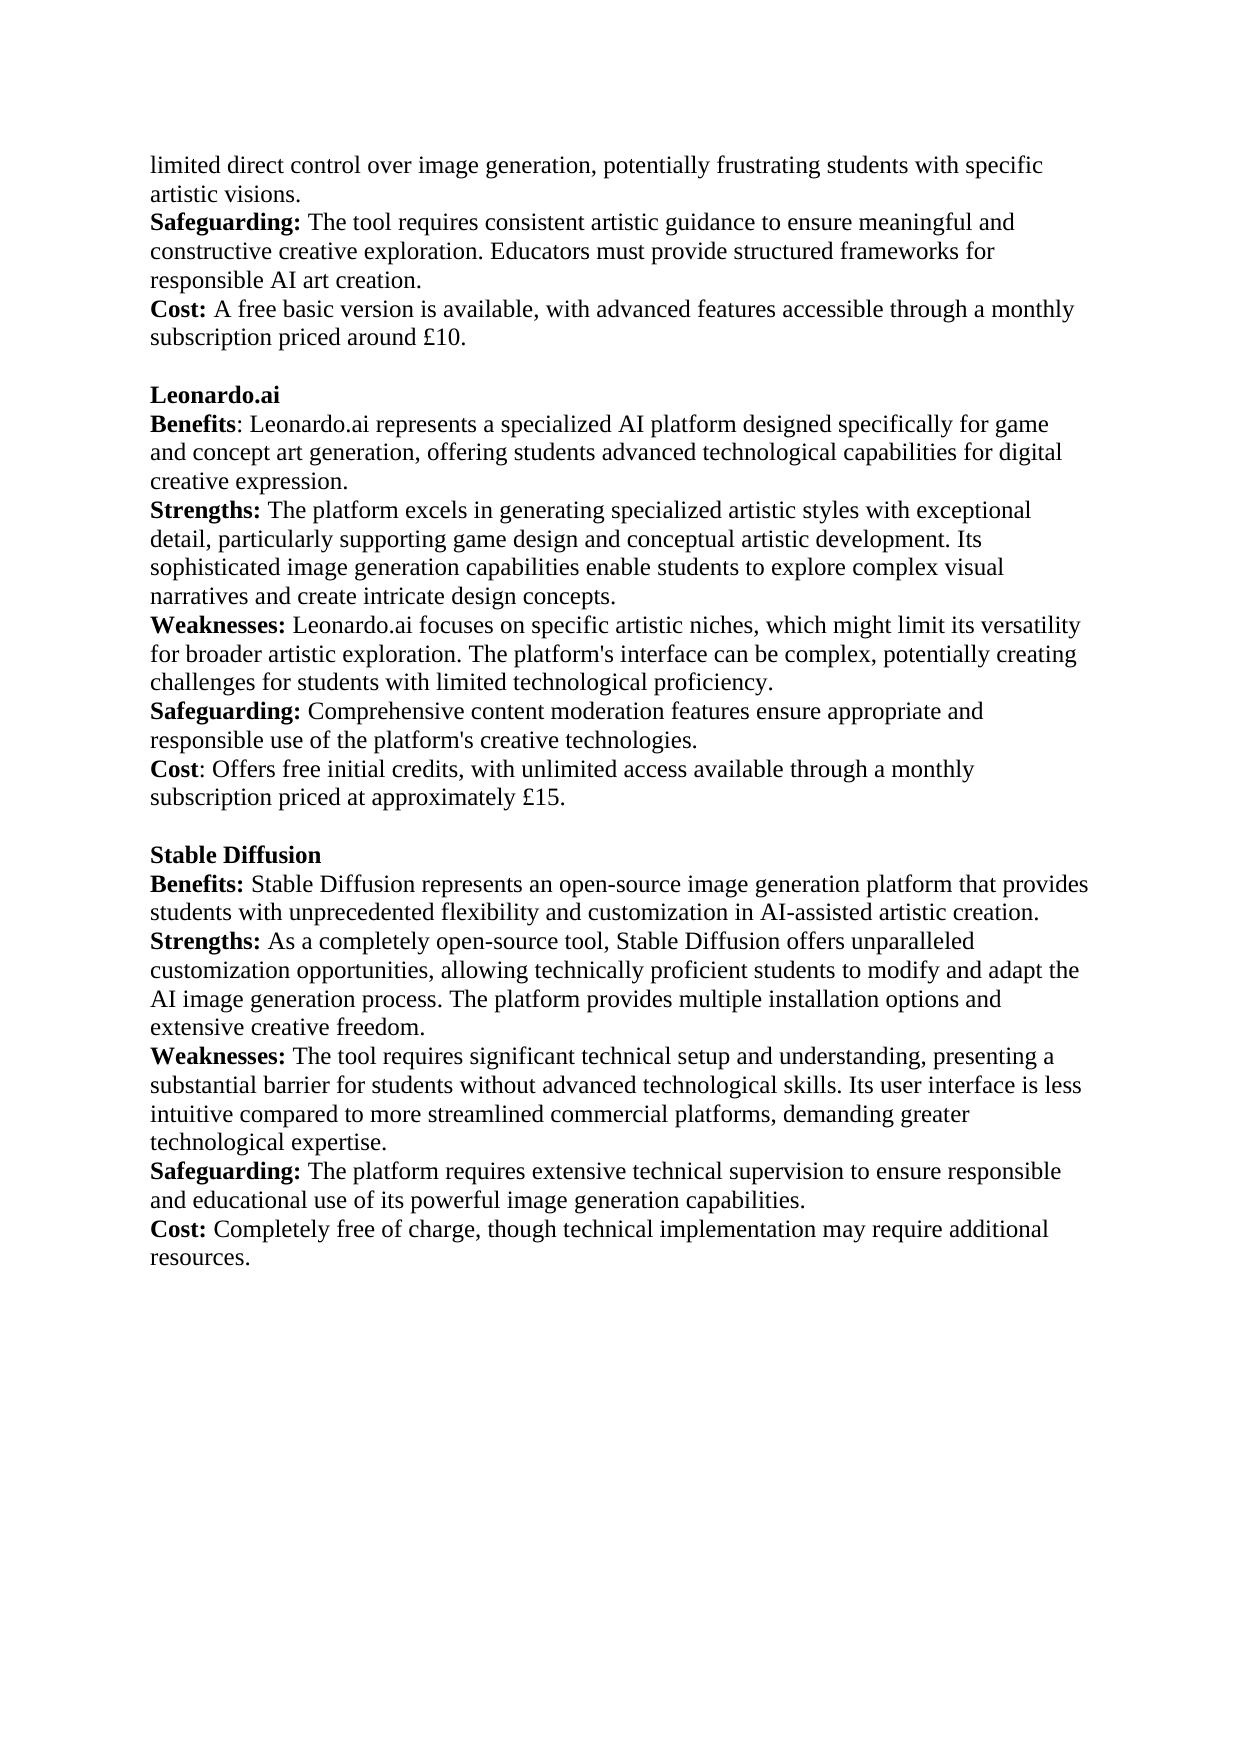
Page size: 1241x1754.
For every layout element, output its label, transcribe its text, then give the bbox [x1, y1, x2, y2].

text Safeguarding: The platform requires extensive technical supervision to ensure responsible and educational use of its powerful image generation capabilities. [150, 1156, 1090, 1214]
text Strengths: As a completely open-source tool, Stable Diffusion offers unparalleled customization opportunities, allowing technically proficient students to modify and adapt the AI image generation process. The platform provides multiple installation options and extensive creative freedom. [150, 926, 1090, 1041]
text Weaknesses: Leonardo.ai focuses on specific artistic niches, which might limit its versatility for broader artistic exploration. The platform's interface can be complex, potentially creating challenges for students with limited technological proficiency. [150, 610, 1090, 696]
text Cost: A free basic version is available, with advanced features accessible through a monthly subscription priced around £10. [150, 294, 1090, 351]
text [150, 150, 1090, 207]
text Safeguarding: Comprehensive content moderation features ensure appropriate and responsible use of the platform's creative technologies. [150, 696, 1090, 754]
text Cost: Completely free of charge, though technical implementation may require additional resources. [150, 1214, 1090, 1271]
text Stable Diffusion [150, 840, 1090, 869]
text Weaknesses: The tool requires significant technical setup and understanding, presenting a substantial barrier for students without advanced technological skills. Its user interface is less intuitive compared to more streamlined commercial platforms, demanding greater technological expertise. [150, 1041, 1090, 1156]
text Strengths: The platform excels in generating specialized artistic styles with exceptional detail, particularly supporting game design and conceptual artistic development. Its sophisticated image generation capabilities enable students to explore complex visual narratives and create intricate design concepts. [150, 495, 1090, 610]
text Cost: Offers free initial credits, with unlimited access available through a monthly subscription priced at approximately £15. [150, 754, 1090, 811]
text Safeguarding: The tool requires consistent artistic guidance to ensure meaningful and constructive creative exploration. Educators must provide structured frameworks for responsible AI art creation. [150, 207, 1090, 294]
text Leonardo.ai [150, 380, 1090, 409]
text Benefits: Leonardo.ai represents a specialized AI platform designed specifically for game and concept art generation, offering students advanced technological capabilities for digital creative expression. [150, 409, 1090, 495]
text Benefits: Stable Diffusion represents an open-source image generation platform that provides students with unprecedented flexibility and customization in AI-assisted artistic creation. [150, 869, 1090, 926]
